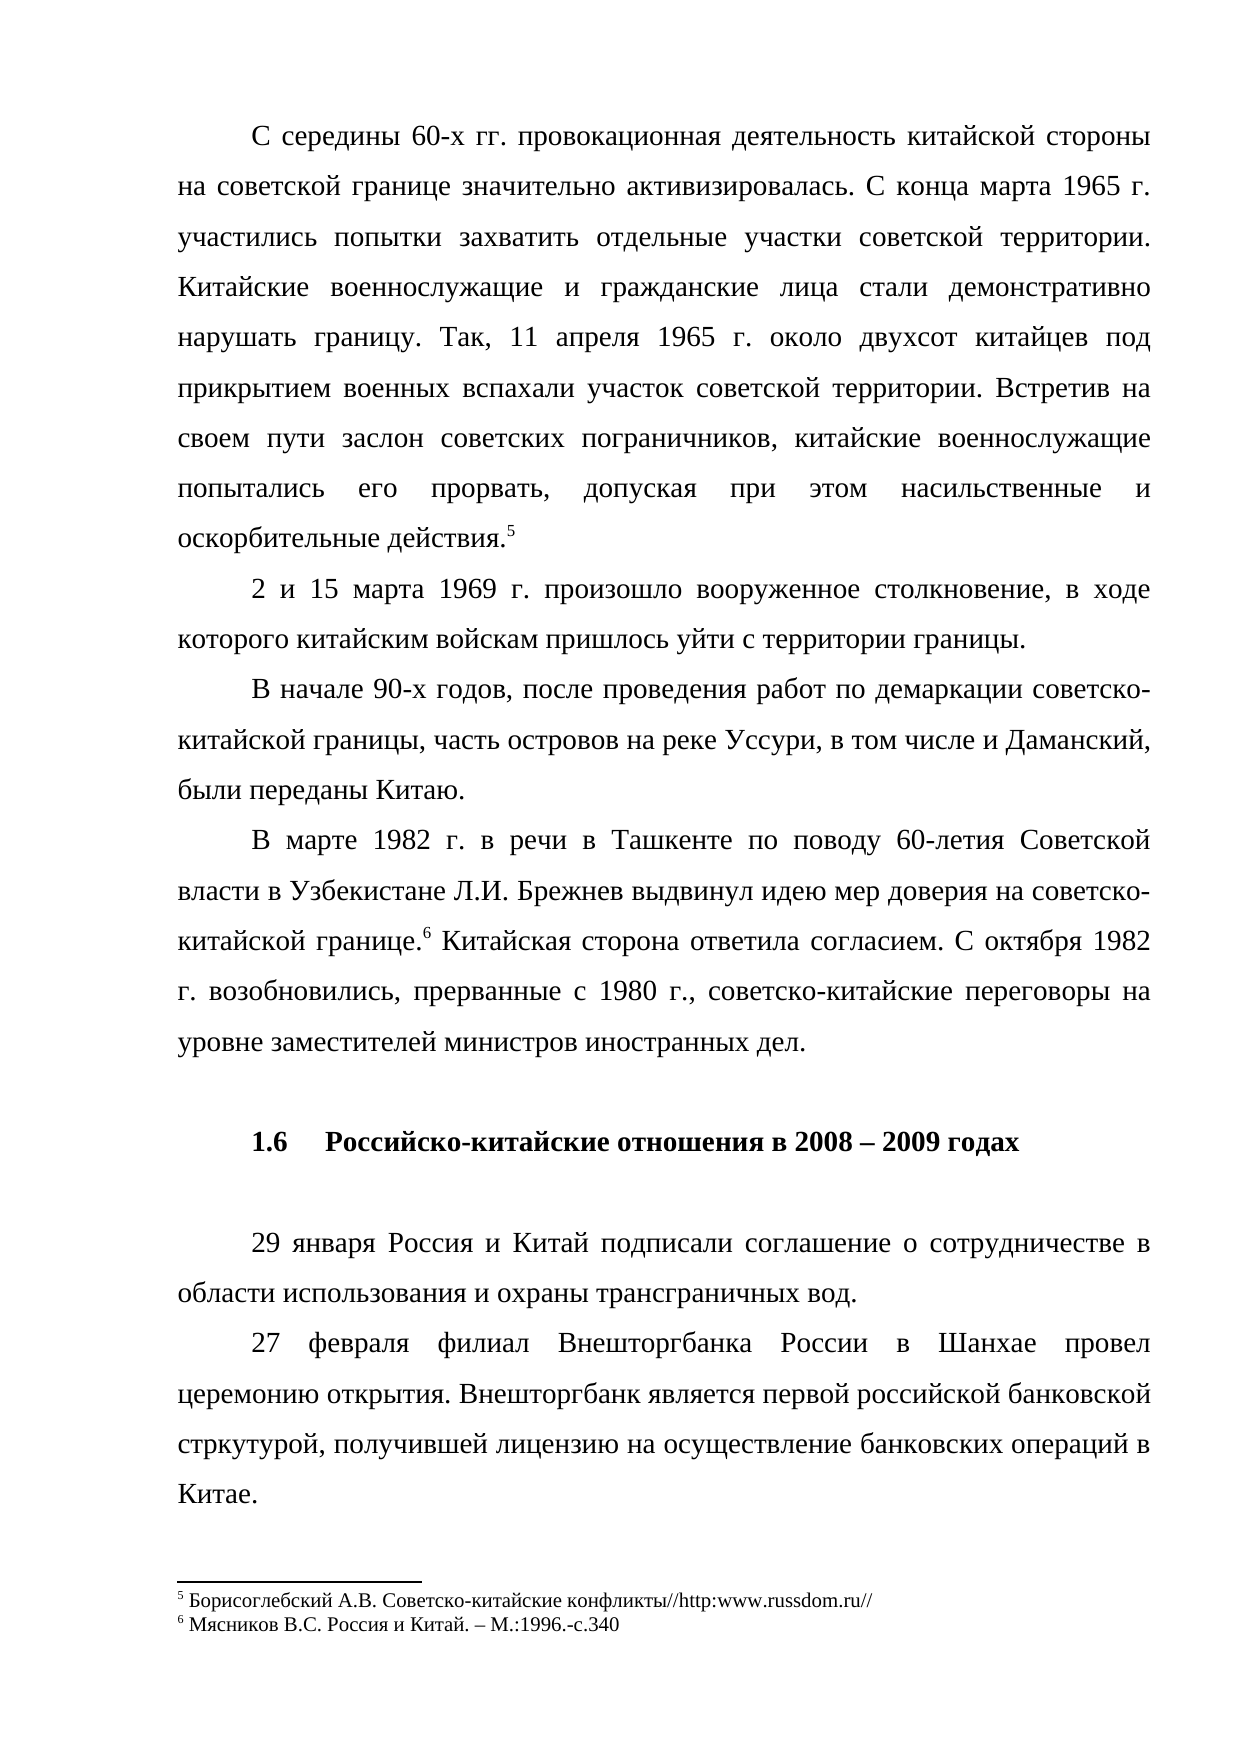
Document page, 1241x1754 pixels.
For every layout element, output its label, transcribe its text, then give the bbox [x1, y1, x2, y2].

text 29 января Россия и Китай подписали соглашение о сотрудничестве в области использования и охраны трансграничных вод. [177, 1225, 1152, 1309]
text С середины 60-х гг. провокационная деятельность китайской стороны на советской границе значительно активизировалась. С конца марта . участились попытки захватить отдельные участки советской территории. Китайские военнослужащие и гражданские лица стали демонстративно нарушать границу. Так, 11 апреля . около двухсот китайцев под прикрытием военных вспахали участок советской территории. Встретив на своем пути заслон советских пограничников, китайские военнослужащие попытались его прорвать, допуская при этом насильственные и оскорбительные действия. [177, 118, 1152, 554]
text В марте . в речи в Ташкенте по поводу 60-летия Советской власти в Узбекистане Л.И. Брежнев выдвинул идею мер доверия на советско-китайской границе. Китайская сторона ответила согласием. С октября . возобновились, прерванные с ., советско-китайские переговоры на уровне заместителей министров иностранных дел. [177, 822, 1152, 1057]
text 27 февраля филиал Внешторгбанка России в Шанхае провел церемонию открытия. Внешторгбанк является первой российской банковской стркутурой, получившей лицензию на осуществление банковских операций в Китае. [177, 1326, 1152, 1510]
text В начале 90-х годов, после проведения работ по демаркации советско-китайской границы, часть островов на реке Уссури, в том числе и Даманский, были переданы Китаю. [177, 672, 1152, 806]
text 2 и 15 марта . произошло вооруженное столкновение, в ходе которого китайским войскам пришлось уйти с территории границы. [177, 571, 1152, 655]
list Российско-китайские отношения в 2008 – 2009 годах [177, 1124, 1152, 1158]
